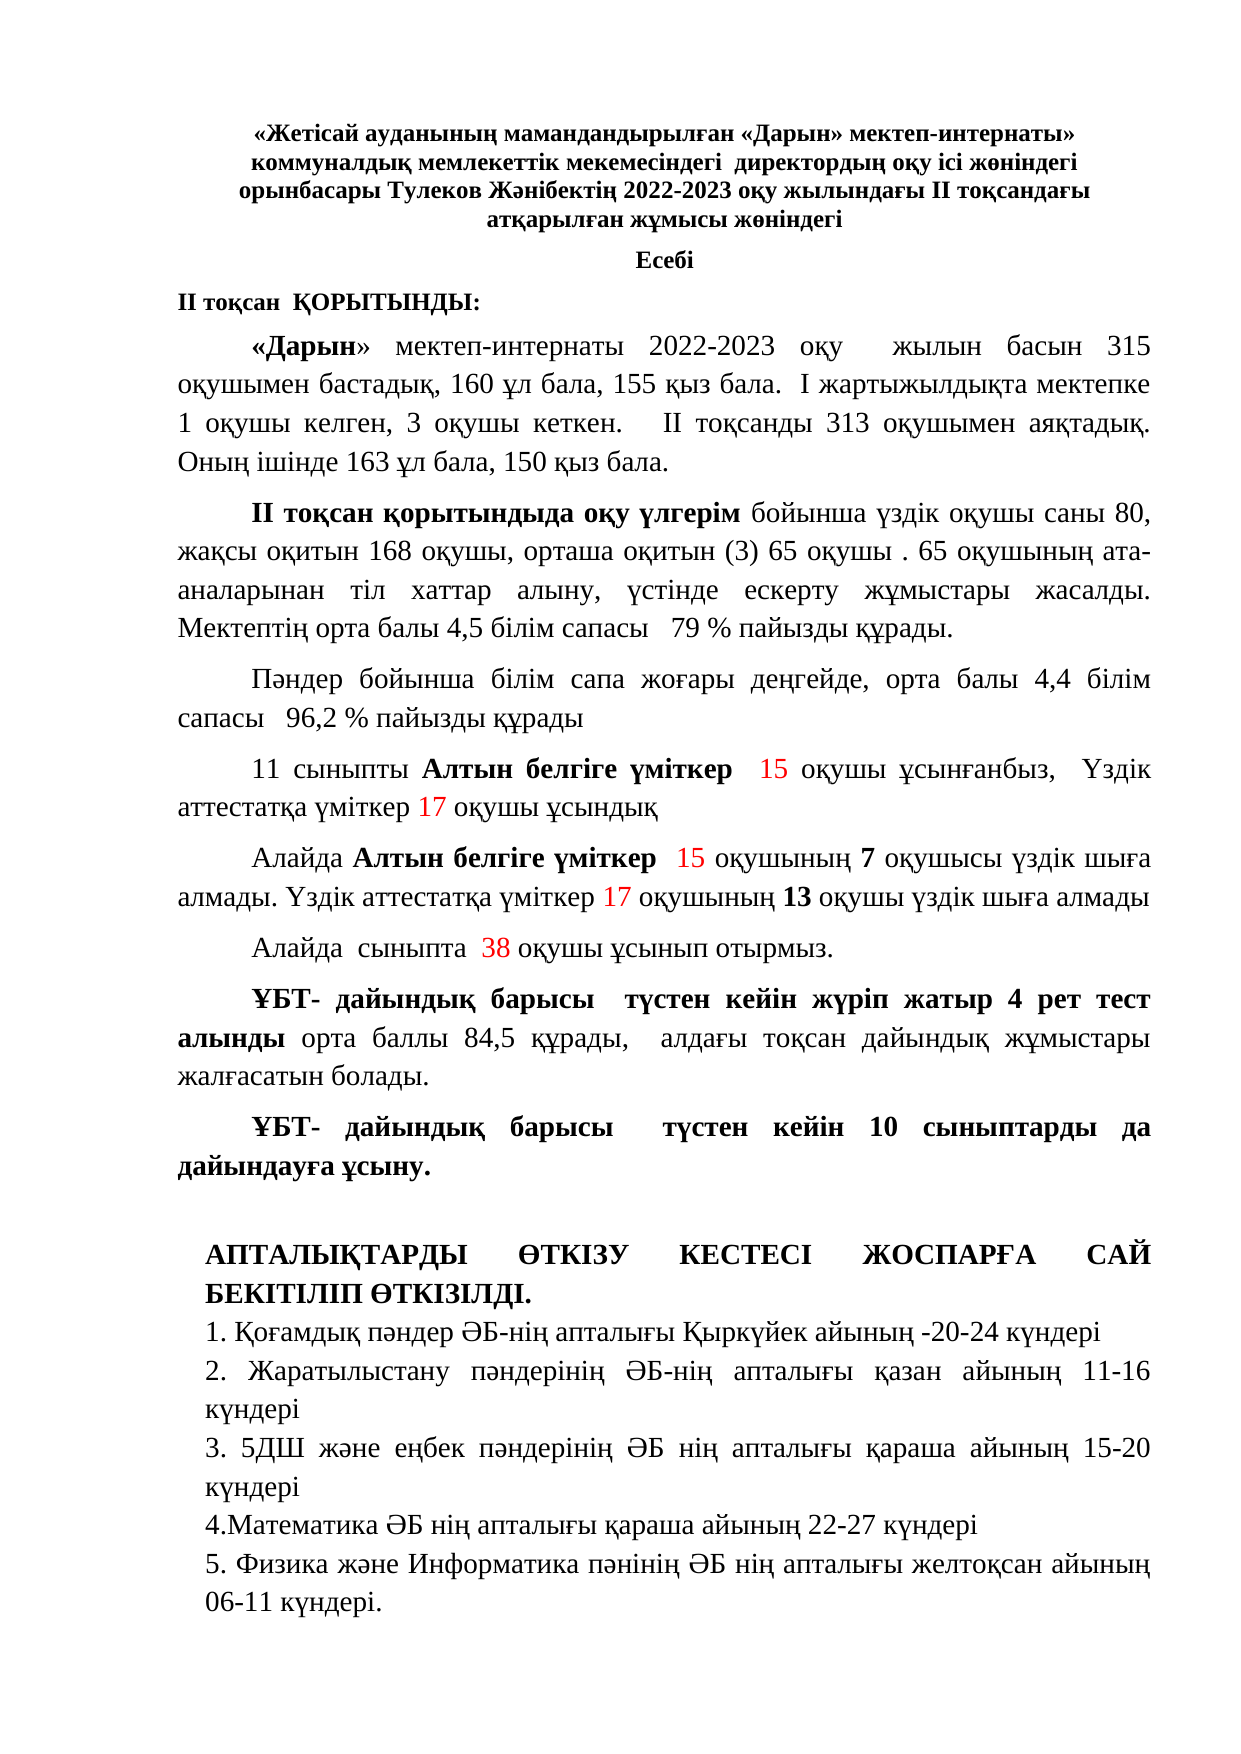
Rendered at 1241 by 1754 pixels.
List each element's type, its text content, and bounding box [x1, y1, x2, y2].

text «Дарын» мектеп-интернаты 2022-2023 оқу жылын басын 315 оқушымен бастадық, 160 ұл бала, 155 қыз бала. І жартыжылдықта мектепке 1 оқушы келген, 3 оқушы кеткен. ІІ тоқсанды 313 оқушымен аяқтадық. Оның ішінде 163 ұл бала, 150 қыз бала. [177, 328, 1152, 477]
text ІІ тоқсан ҚОРЫТЫНДЫ: [177, 287, 1152, 316]
list АПТАЛЫҚТАРДЫ ӨТКІЗУ КЕСТЕСІ ЖОСПАРҒА САЙ БЕКІТІЛІП ӨТКІЗІЛДІ. [205, 1237, 1152, 1309]
text Пәндер бойынша білім сапа жоғары деңгейде, орта балы 4,4 білім сапасы 96,2 % пайызды құрады [177, 661, 1152, 733]
text Алайда сыныпта 38 оқушы ұсынып отырмыз. [177, 930, 1152, 964]
text ҰБТ- дайындық барысы түстен кейін жүріп жатыр 4 рет тест алынды орта баллы 84,5 құрады, алдағы тоқсан дайындық жұмыстары жалғасатын болады. [177, 981, 1152, 1092]
text ІІ тоқсан қорытындыда оқу үлгерім бойынша үздік оқушы саны 80, жақсы оқитын 168 оқушы, орташа оқитын (3) 65 оқушы . 65 оқушының ата-аналарынан тіл хаттар алыну, үстінде ескерту жұмыстары жасалды. Мектептің орта балы 4,5 білім сапасы 79 % пайызды құрады. [177, 495, 1152, 644]
list 1. Қоғамдық пәндер ӘБ-нің апталығы Қыркүйек айының -20-24 күндері [205, 1314, 1152, 1348]
text Есебі [177, 246, 1152, 274]
text Алайда Алтын белгіге үміткер 15 оқушының 7 оқушысы үздік шыға алмады. Үздік аттестатқа үміткер 17 оқушының 13 оқушы үздік шыға алмады [177, 841, 1152, 913]
list 4.Математика ӘБ нің апталығы қараша айының 22-27 күндері [205, 1507, 1152, 1541]
text 11 сыныпты Алтын белгіге үміткер 15 оқушы ұсынғанбыз, Үздік аттестатқа үміткер 17 оқушы ұсындық [177, 751, 1152, 823]
list 3. 5ДШ және еңбек пәндерінің ӘБ нің апталығы қараша айының 15-20 күндері [205, 1430, 1152, 1502]
text ҰБТ- дайындық барысы түстен кейін 10 сыныптарды да дайындауға ұсыну. [177, 1109, 1152, 1181]
list 2. Жаратылыстану пәндерінің ӘБ-нің апталығы қазан айының 11-16 күндері [205, 1353, 1152, 1425]
list 5. Физика және Информатика пәнінің ӘБ нің апталығы желтоқсан айының 06-11 күндері. [205, 1546, 1152, 1618]
text «Жетісай ауданының мамандандырылған «Дарын» мектеп-интернаты» коммуналдық мемлекеттік мекемесіндегі директордың оқу ісі жөніндегі орынбасары Тулеков Жәнібектің 2022-2023 оқу жылындағы ІІ тоқсандағы атқарылған жұмысы жөніндегі [177, 118, 1152, 233]
